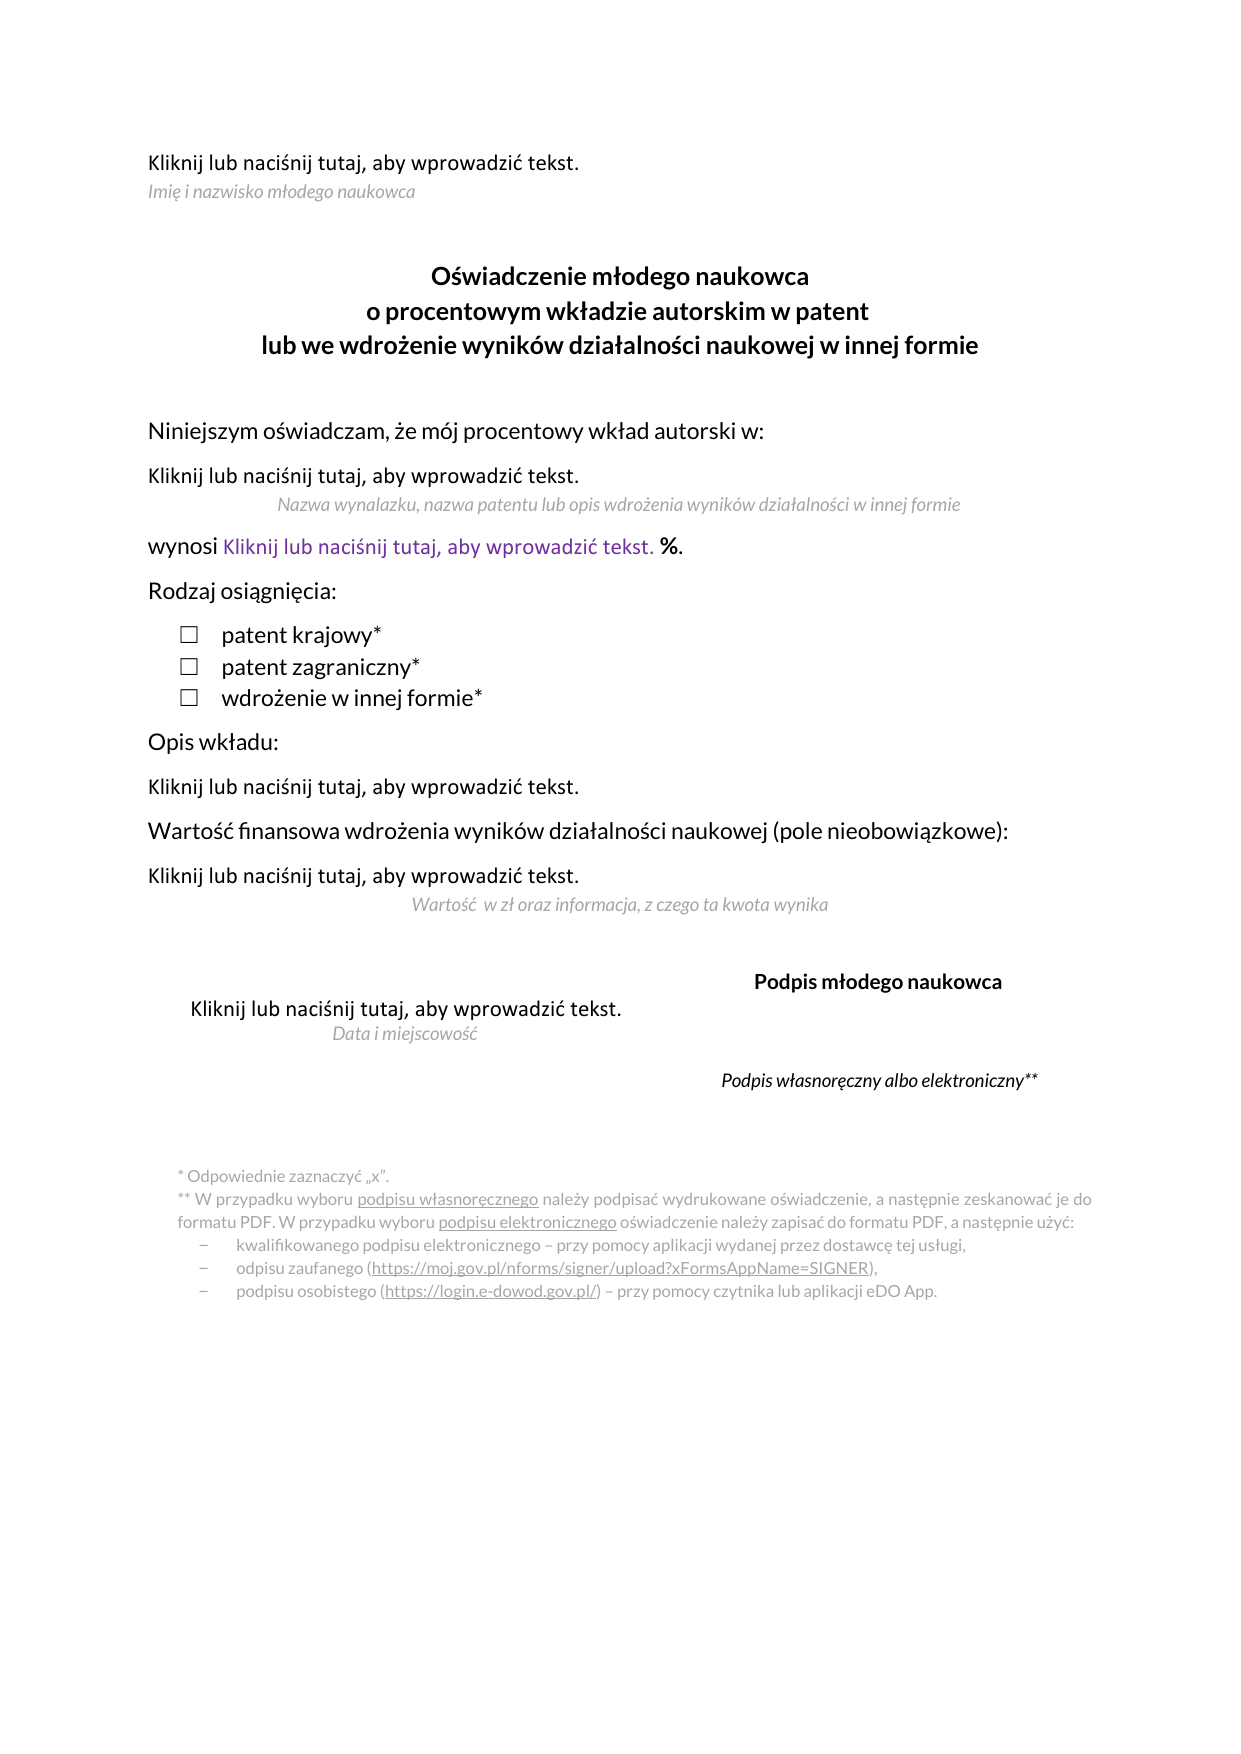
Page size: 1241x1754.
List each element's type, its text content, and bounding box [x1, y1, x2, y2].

text patent zagraniczny* [177, 652, 1093, 680]
text Wartość w zł oraz informacja, z czego ta kwota wynika [148, 893, 1093, 915]
text Imię i nazwisko młodego naukowca [148, 180, 650, 202]
text Rodzaj osiągnięcia: [148, 577, 1093, 604]
text * Odpowiednie zaznaczyć „x”. [177, 1166, 1093, 1186]
table_header Data i miejscowość [148, 919, 635, 1166]
text Opis wkładu: [148, 728, 1093, 755]
table_header Podpis młodego naukowca Podpis własnoręczny albo elektroniczny** [635, 919, 1092, 1166]
text ** W przypadku wyboru podpisu własnoręcznego należy podpisać wydrukowane oświadczenie, a następnie zeskanować je do formatu PDF. W przypadku wyboru podpisu elektronicznego oświadczenie należy zapisać do formatu PDF, a następnie użyć: [177, 1189, 1093, 1232]
text Wartość finansowa wdrożenia wyników działalności naukowej (pole nieobowiązkowe): [148, 817, 1093, 844]
list kwalifikowanego podpisu elektronicznego – przy pomocy aplikacji wydanej przez dostawcę tej usługi, [199, 1235, 1093, 1255]
text Niniejszym oświadczam, że mój procentowy wkład autorski w: [148, 417, 1093, 444]
text wdrożenie w innej formie* [177, 684, 1093, 711]
list odpisu zaufanego (https://moj.gov.pl/nforms/signer/upload?xFormsAppName=SIGNER), [199, 1258, 1093, 1278]
text Oświadczenie młodego naukowca o procentowym wkładzie autorskim w patent lub we wdrożenie wyników działalności naukowej w innej formie [148, 261, 1093, 392]
text Nazwa wynalazku, nazwa patentu lub opis wdrożenia wyników działalności w innej formie [148, 493, 1093, 516]
list podpisu osobistego (https://login.e-dowod.gov.pl/) – przy pomocy czytnika lub aplikacji eDO App. [199, 1281, 1093, 1301]
text wynosi %. [148, 532, 1093, 560]
text patent krajowy* [177, 621, 1093, 648]
